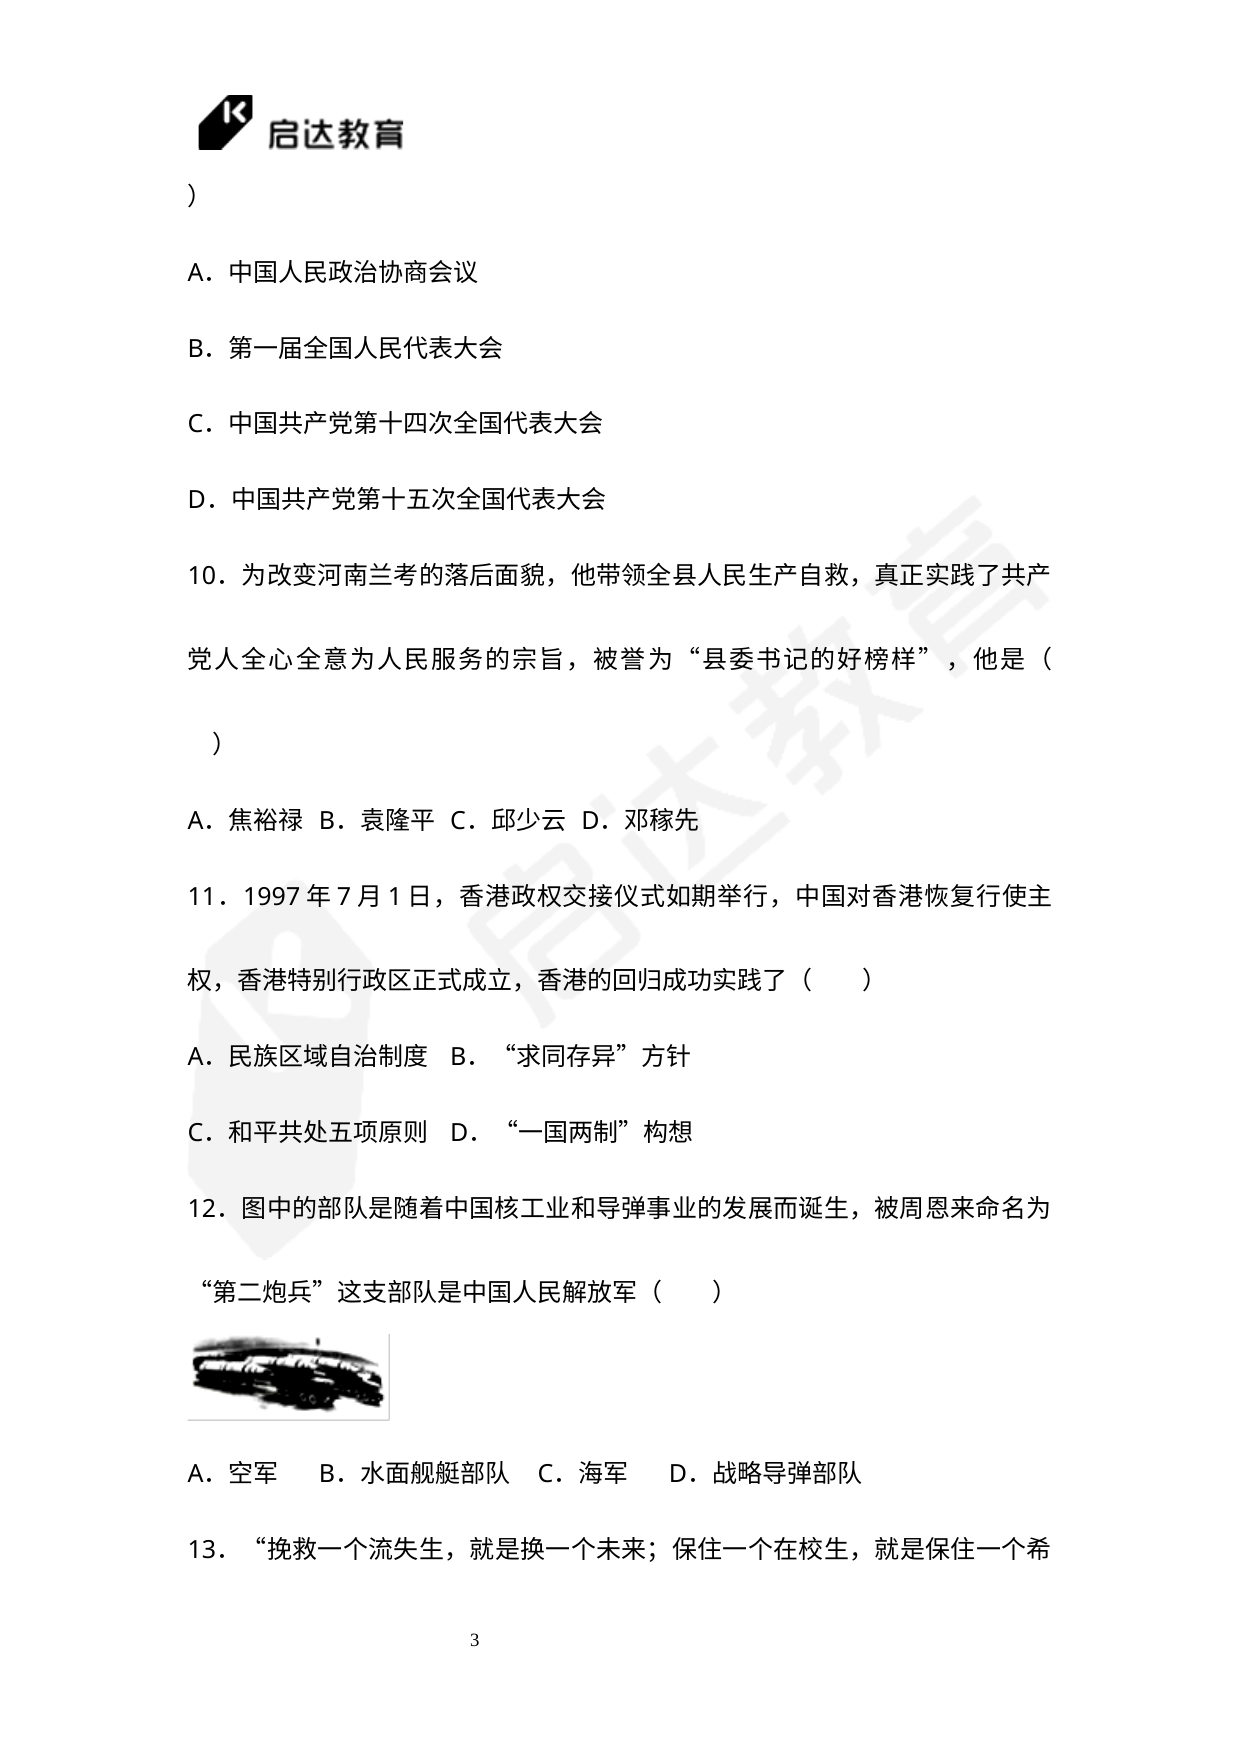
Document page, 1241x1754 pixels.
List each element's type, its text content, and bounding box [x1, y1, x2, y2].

picture [198, 95, 404, 150]
text C．和平共处五项原则 D．“一国两制”构想 [187, 1098, 1053, 1163]
text C．中国共产党第十四次全国代表大会 [187, 389, 1053, 454]
text 12．图中的部队是随着中国核工业和导弹事业的发展而诞生，被周恩来命名为“第二炮兵”这支部队是中国人民解放军（ ） [187, 1174, 1053, 1323]
picture [187, 1334, 391, 1422]
text B．第一届全国人民代表大会 [187, 314, 1053, 379]
text 10．为改变河南兰考的落后面貌，他带领全县人民生产自救，真正实践了共产党人全心全意为人民服务的宗旨，被誉为“县委书记的好榜样”，他是（ ） [187, 541, 1053, 775]
text 11．1997年7月1日，香港政权交接仪式如期举行，中国对香港恢复行使主权，香港特别行政区正式成立，香港的回归成功实践了（ ） [187, 862, 1053, 1011]
text 13．“挽救一个流失生，就是换一个未来；保住一个在校生，就是保住一个希望”，为了推动贫困地区失学儿童重返校园，1989年10月，共青团中央中国青少年发展基金会倡议（ ） [187, 1515, 1053, 1580]
text A．民族区域自治制度 B．“求同存异”方针 [187, 1022, 1053, 1087]
text D．中国共产党第十五次全国代表大会 [187, 465, 1053, 530]
text A．空军 B．水面舰艇部队 C．海军 D．战略导弹部队 [187, 1439, 1053, 1504]
text A．焦裕禄 B．袁隆平 C．邱少云 D．邓稼先 [187, 786, 1053, 851]
text A．中国人民政治协商会议 [187, 238, 1053, 303]
text 9．为加强政治和法制建设，保障人民的民主权利，1954年9月，我国第一部社会主义类型的宪法﹣《中华人民共和国宪法》颁布，通过这部宪法的是（ ） [187, 162, 1053, 227]
